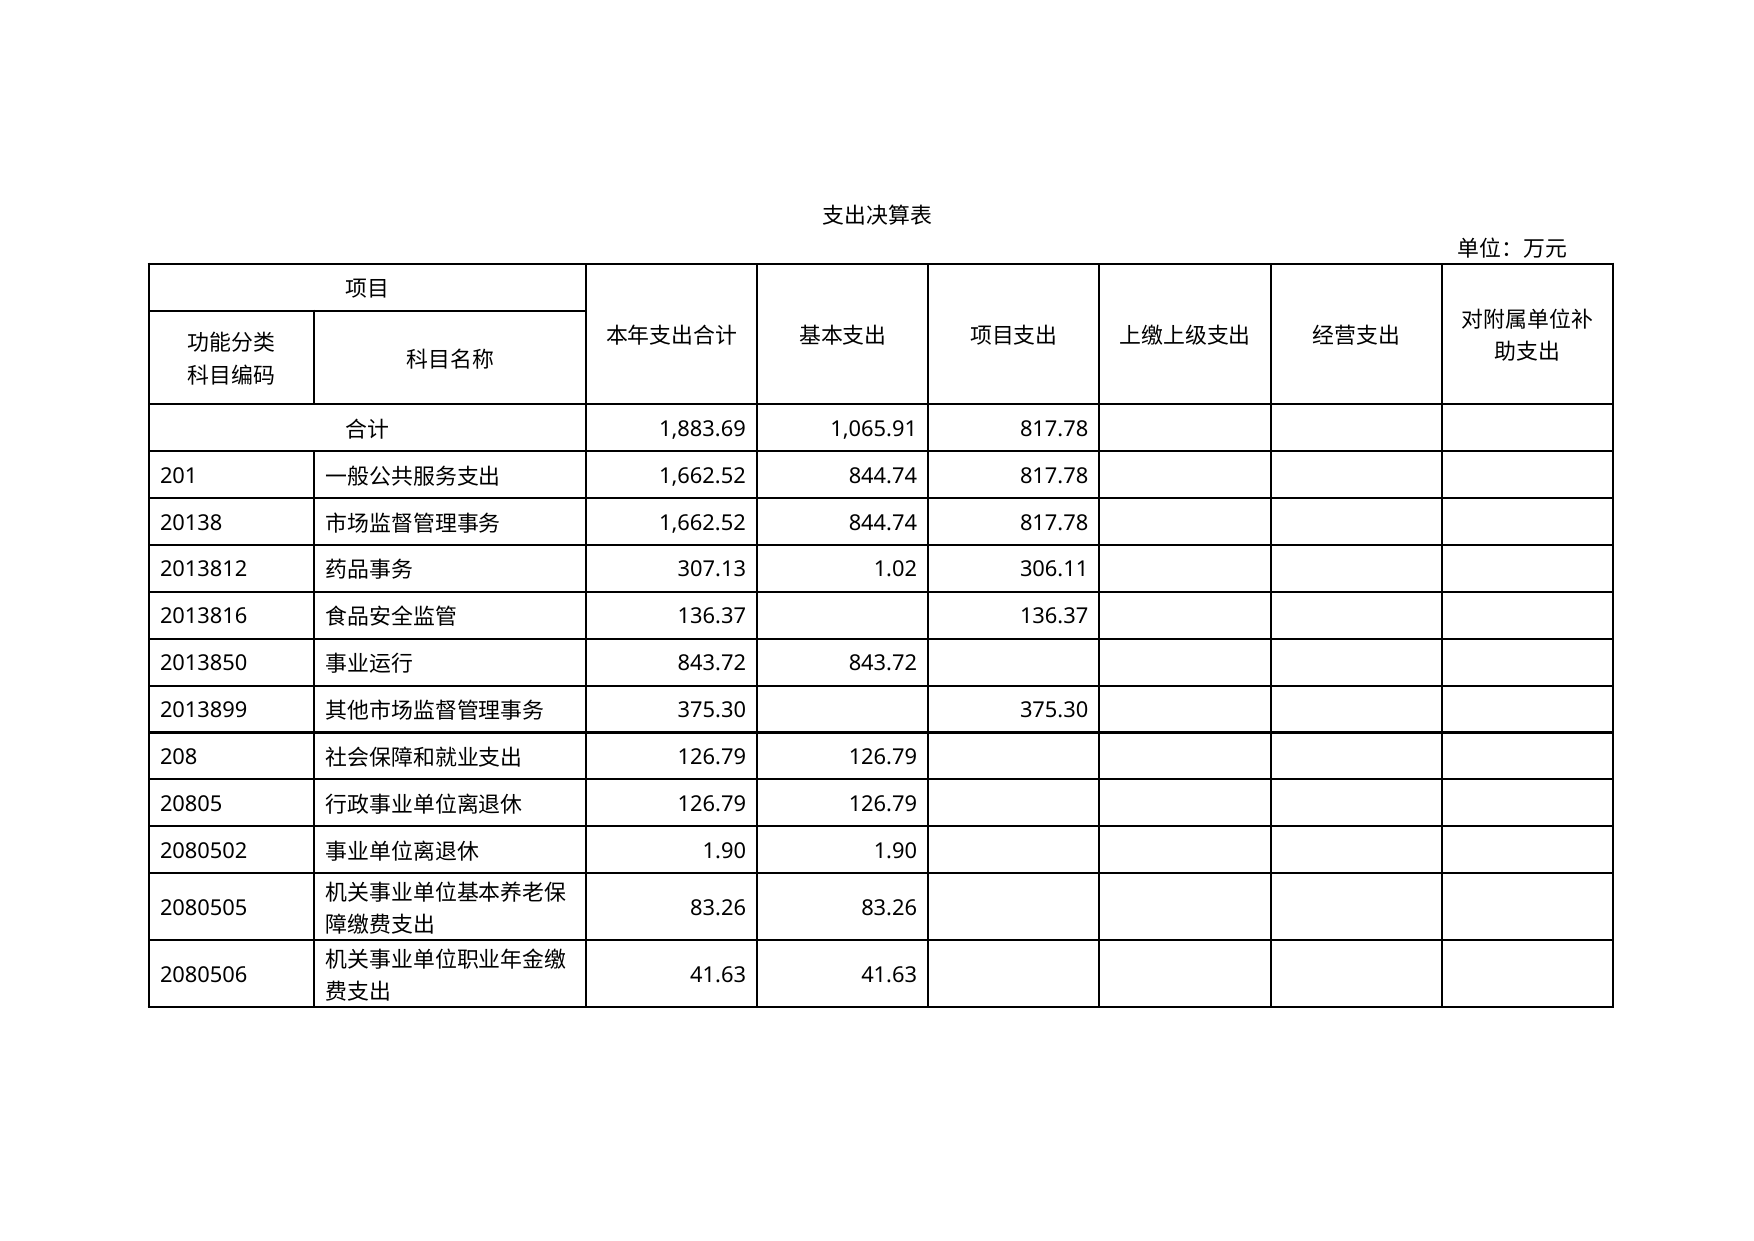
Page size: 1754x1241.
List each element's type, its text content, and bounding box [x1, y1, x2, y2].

table_cell 2013899 [150, 687, 313, 731]
table_cell [1272, 593, 1441, 638]
table_cell 20805 [150, 780, 313, 825]
table_cell 2013850 [150, 640, 313, 684]
table_cell 83.26 [758, 874, 927, 939]
table_cell 843.72 [758, 640, 927, 684]
table_cell [1272, 780, 1441, 825]
table_cell [1443, 452, 1612, 497]
table_cell 136.37 [929, 593, 1098, 638]
table_header 基本支出 [758, 265, 927, 403]
table_cell [1443, 405, 1612, 450]
table_cell 83.26 [587, 874, 756, 939]
table_cell 307.13 [587, 546, 756, 591]
text 支出决算表 [150, 198, 1604, 230]
table_header 经营支出 [1272, 265, 1441, 403]
table_cell 126.79 [587, 780, 756, 825]
table_cell 事业单位离退休 [315, 827, 585, 872]
table_cell 843.72 [587, 640, 756, 684]
table_cell [929, 827, 1098, 872]
table_cell 机关事业单位职业年金缴费支出 [315, 941, 585, 1006]
table_cell 机关事业单位基本养老保障缴费支出 [315, 874, 585, 939]
table_cell [1443, 593, 1612, 638]
table_cell 一般公共服务支出 [315, 452, 585, 497]
table_cell 2013812 [150, 546, 313, 591]
table_cell [929, 780, 1098, 825]
table_cell 20138 [150, 499, 313, 544]
table_cell [1272, 405, 1441, 450]
table_cell 375.30 [587, 687, 756, 731]
table_cell 1.90 [587, 827, 756, 872]
table_cell 事业运行 [315, 640, 585, 684]
table_cell 126.79 [587, 734, 756, 778]
table_cell [1272, 941, 1441, 1006]
table_header 对附属单位补助支出 [1443, 265, 1612, 403]
table_cell [1443, 640, 1612, 684]
table_cell 126.79 [758, 780, 927, 825]
table_cell [1272, 687, 1441, 731]
table_cell 2013816 [150, 593, 313, 638]
table_cell 817.78 [929, 499, 1098, 544]
table_header 项目支出 [929, 265, 1098, 403]
table_cell 其他市场监督管理事务 [315, 687, 585, 731]
table_cell [1443, 499, 1612, 544]
table_cell [1100, 640, 1270, 684]
table_cell 1,662.52 [587, 499, 756, 544]
table_cell 1.90 [758, 827, 927, 872]
table_cell [1100, 734, 1270, 778]
table_cell 食品安全监管 [315, 593, 585, 638]
table_cell [1272, 827, 1441, 872]
table_cell 2080506 [150, 941, 313, 1006]
table_cell 375.30 [929, 687, 1098, 731]
table_cell 社会保障和就业支出 [315, 734, 585, 778]
table_cell [1100, 593, 1270, 638]
table_cell 208 [150, 734, 313, 778]
table_cell [1100, 827, 1270, 872]
table_cell [1443, 827, 1612, 872]
table_cell 市场监督管理事务 [315, 499, 585, 544]
table_cell 1,662.52 [587, 452, 756, 497]
table_cell [929, 640, 1098, 684]
table_cell [1272, 640, 1441, 684]
table_cell 844.74 [758, 452, 927, 497]
table_cell [1443, 734, 1612, 778]
table_cell [758, 687, 927, 731]
table_cell [1443, 941, 1612, 1006]
table_cell [1443, 874, 1612, 939]
table_cell [929, 941, 1098, 1006]
table_cell 1.02 [758, 546, 927, 591]
table_cell 201 [150, 452, 313, 497]
table_cell [1100, 405, 1270, 450]
table_cell 2080505 [150, 874, 313, 939]
table_cell [1100, 546, 1270, 591]
table_cell 817.78 [929, 452, 1098, 497]
table_header 本年支出合计 [587, 265, 756, 403]
table_cell 41.63 [758, 941, 927, 1006]
table_cell 2080502 [150, 827, 313, 872]
table_cell [929, 874, 1098, 939]
table_cell 1,065.91 [758, 405, 927, 450]
table_cell [1100, 687, 1270, 731]
table_cell 126.79 [758, 734, 927, 778]
table_cell 合计 [150, 405, 585, 450]
table_cell [1272, 546, 1441, 591]
table_cell [1100, 941, 1270, 1006]
table_cell [1443, 546, 1612, 591]
table_cell [1100, 499, 1270, 544]
table_cell [1443, 687, 1612, 731]
table_header 上缴上级支出 [1100, 265, 1270, 403]
table_cell 844.74 [758, 499, 927, 544]
table_cell [1272, 499, 1441, 544]
table_cell 行政事业单位离退休 [315, 780, 585, 825]
table_cell 817.78 [929, 405, 1098, 450]
table_cell [1272, 874, 1441, 939]
table_cell [1272, 452, 1441, 497]
table_cell 科目名称 [315, 312, 585, 403]
table_cell [758, 593, 927, 638]
table_cell 41.63 [587, 941, 756, 1006]
table_cell [1443, 780, 1612, 825]
table_cell 306.11 [929, 546, 1098, 591]
table_cell 药品事务 [315, 546, 585, 591]
table_cell [1100, 874, 1270, 939]
table_cell 1,883.69 [587, 405, 756, 450]
table_cell 136.37 [587, 593, 756, 638]
table_cell 功能分类 科目编码 [150, 312, 313, 403]
text 单位：万元 [150, 230, 1566, 263]
table_cell [1272, 734, 1441, 778]
table_cell [1100, 780, 1270, 825]
table_cell [929, 734, 1098, 778]
table_header 项目 [150, 265, 585, 309]
table_cell [1100, 452, 1270, 497]
